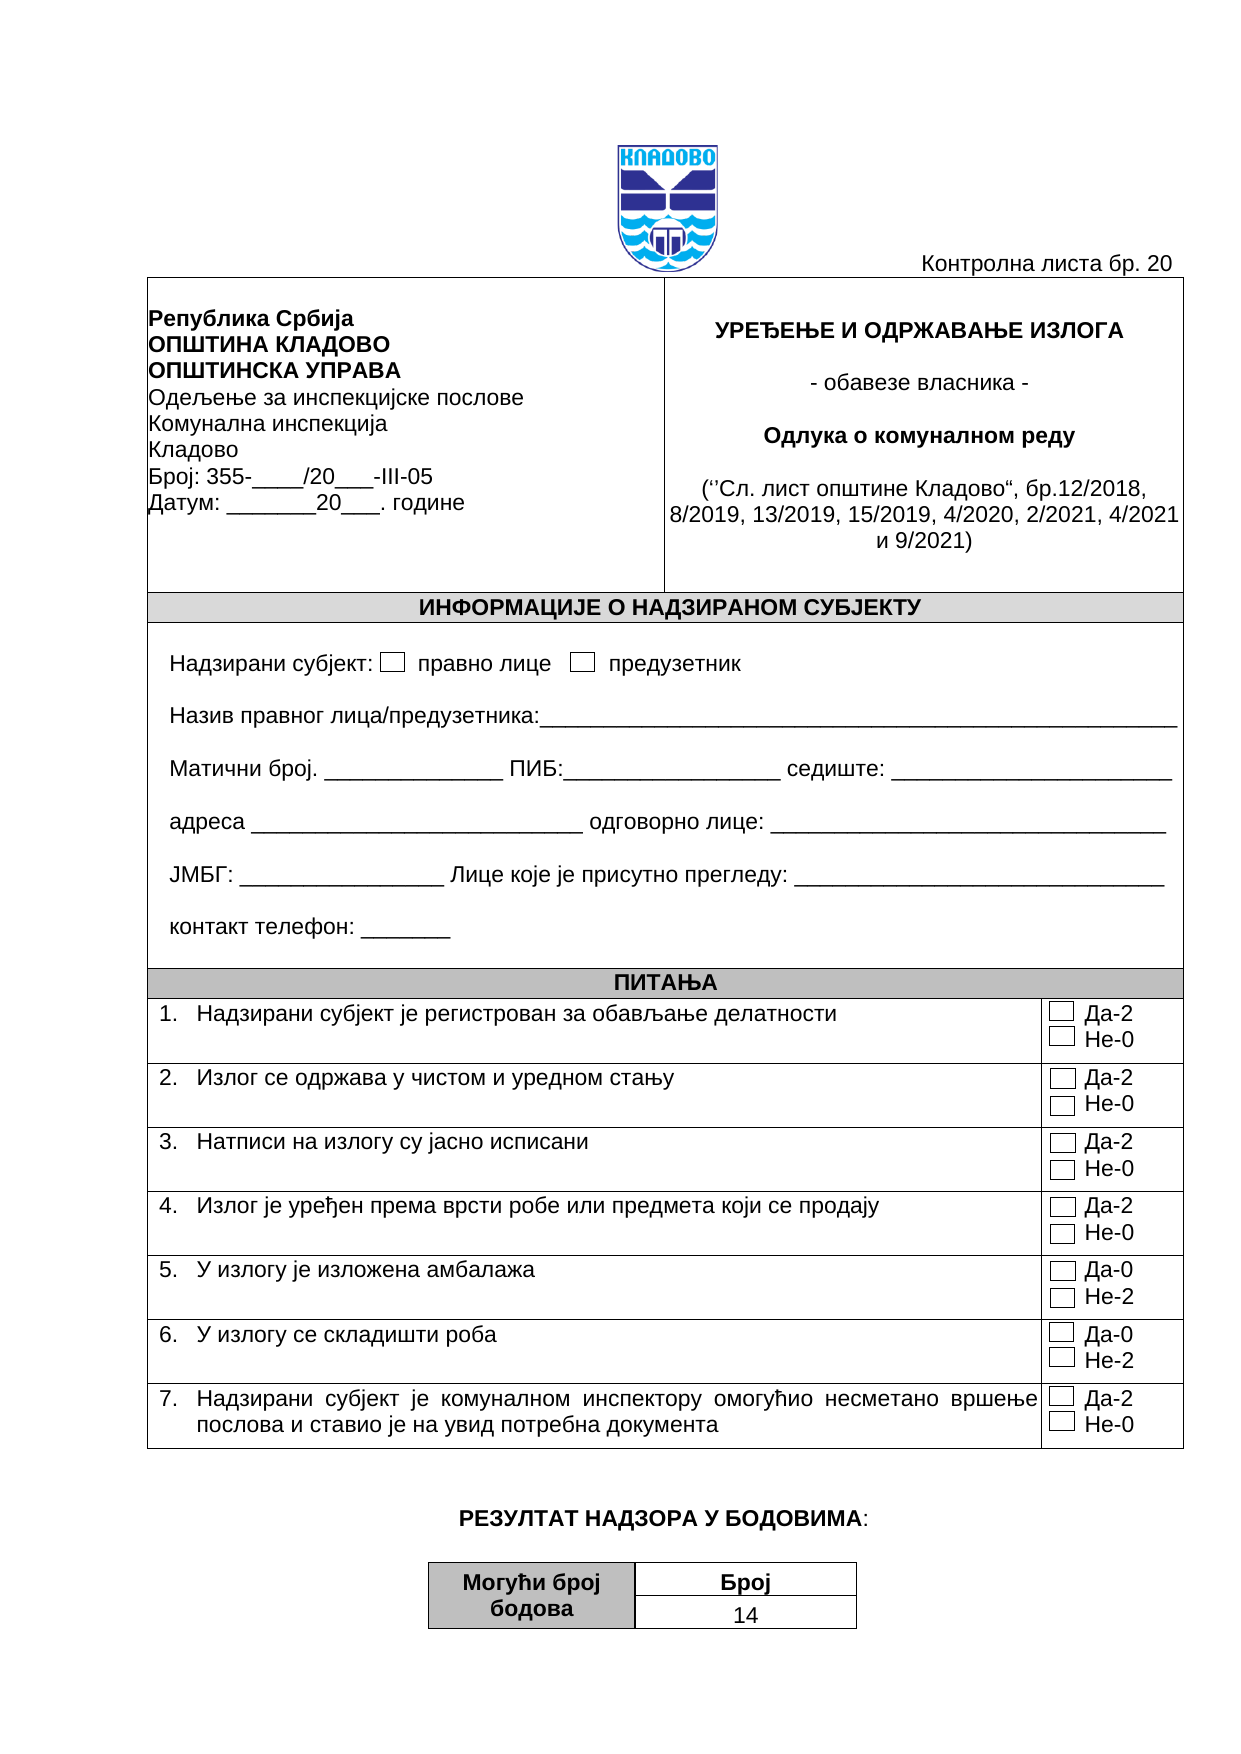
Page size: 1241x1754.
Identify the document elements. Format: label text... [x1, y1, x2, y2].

table_cell У излогу је изложена амбалажа [148, 1256, 1041, 1319]
table_cell УРЕЂЕЊЕ И ОДРЖАВАЊЕ ИЗЛОГА - обавезе власника - Одлука о комуналном реду (‘’Сл. лист општине Кладово“, бр.12/2018, 8/2019, 13/2019, 15/2019, 4/2020, 2/2021, 4/2021 и 9/2021) [665, 278, 1183, 592]
table_cell ИНФОРМАЦИЈЕ О НАДЗИРАНОМ СУБЈЕКТУ [148, 593, 1183, 622]
table_cell Надзирани субјект: правно лице предузетник Назив правног лица/предузетника:__________________________________________________ Матични број. ______________ ПИБ:_________________ седиште: ______________________ адреса __________________________ одговорно лице: _______________________________ ЈМБГ: ________________ Лице које је присутно прегледу: _____________________________ контакт телефон: _______ [148, 623, 1183, 968]
text РЕЗУЛТАТ НАДЗОРА У БОДОВИМА: [146, 1505, 1181, 1532]
table_cell Да-0 Не-2 [1042, 1256, 1183, 1319]
table_cell Да-2 Не-0 [1042, 999, 1183, 1062]
table_header Број [636, 1563, 856, 1595]
table_cell Надзирани субјект је регистрован за обављање делатности [148, 999, 1041, 1062]
table_cell Да-2 Не-0 [1042, 1192, 1183, 1255]
table_cell Република Србија ОПШТИНА КЛАДОВО ОПШТИНСКА УПРАВА Одељење за инспекцијске послове Комунална инспекција Кладово Број: 355-____/20___-III-05 Датум: _______20___. године [148, 278, 664, 592]
table_cell 14 [636, 1596, 856, 1628]
table_cell Да-2 Не-0 [1042, 1128, 1183, 1191]
table_header Могући број бодова [429, 1563, 634, 1628]
table_cell ПИТАЊА [148, 969, 1183, 998]
table_header Контролна листа бр. 20 [148, 117, 1184, 277]
table_cell Да-0 Не-2 [1042, 1320, 1183, 1383]
table_cell У излогу се складишти роба [148, 1320, 1041, 1383]
table_cell Излог се одржава у чистом и уредном стању [148, 1064, 1041, 1127]
table_cell Надзирани субјект је комуналном инспектору омогућио несметано вршење послова и ставио је на увид потребна документа [148, 1384, 1041, 1447]
picture [617, 145, 718, 272]
table_cell Натписи на излогу су јасно исписани [148, 1128, 1041, 1191]
table_cell Да-2 Не-0 [1042, 1064, 1183, 1127]
table_cell Да-2 Не-0 [1042, 1384, 1183, 1447]
table_cell Излог је уређен према врсти робе или предмета који се продају [148, 1192, 1041, 1255]
